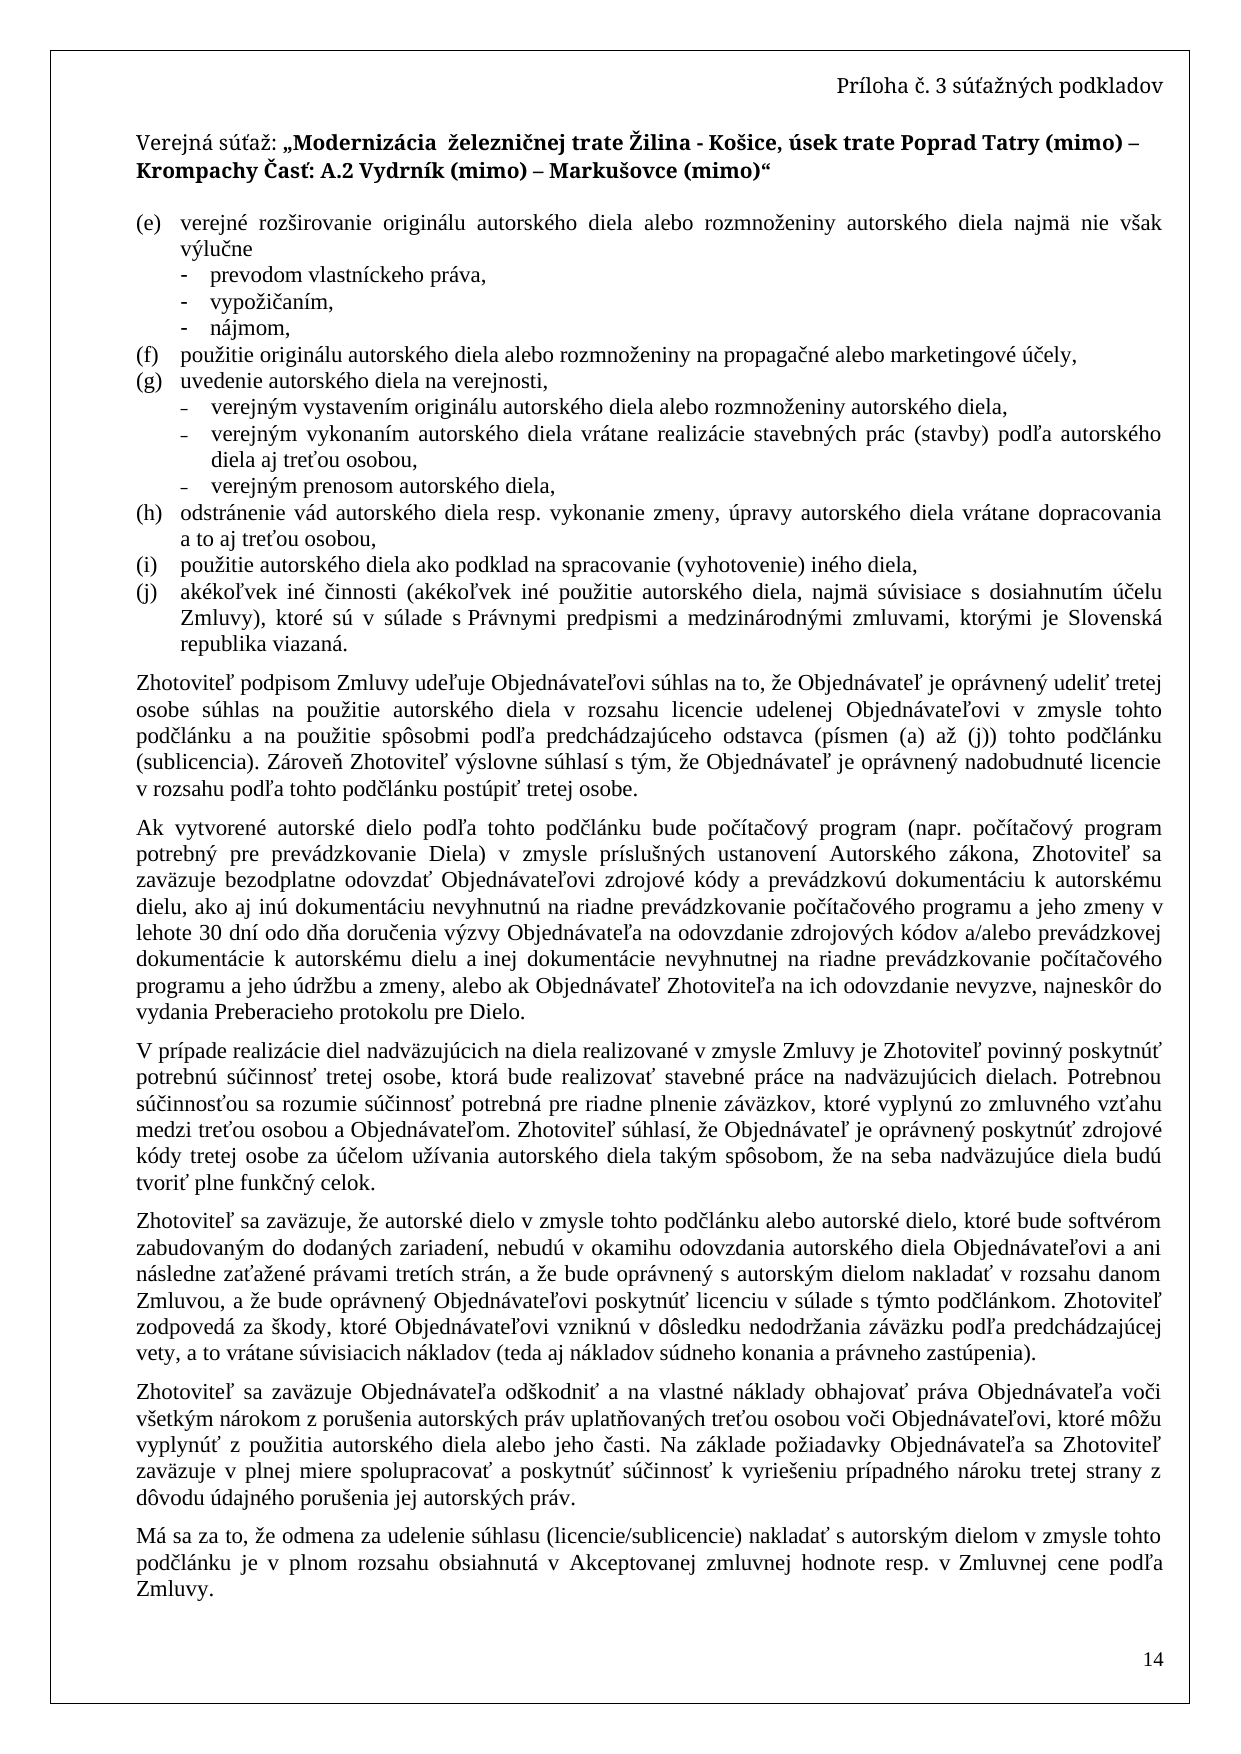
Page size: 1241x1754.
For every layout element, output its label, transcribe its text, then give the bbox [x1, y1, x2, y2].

list verejné rozširovanie originálu autorského diela alebo rozmnoženiny autorského diela najmä nie však výlučne [136, 208, 1163, 261]
text Zhotoviteľ sa zaväzuje, že autorské dielo v zmysle tohto podčlánku alebo autorské dielo, ktoré bude softvérom zabudovaným do dodaných zariadení, nebudú v okamihu odovzdania autorského diela Objednávateľovi a ani následne zaťažené právami tretích strán, a že bude oprávnený s autorským dielom nakladať v rozsahu danom Zmluvou, a že bude oprávnený Objednávateľovi poskytnúť licenciu v súlade s týmto podčlánkom. Zhotoviteľ zodpovedá za škody, ktoré Objednávateľovi vzniknú v dôsledku nedodržania záväzku podľa predchádzajúcej vety, a to vrátane súvisiacich nákladov (teda aj nákladov súdneho konania a právneho zastúpenia). [136, 1208, 1163, 1366]
list odstránenie vád autorského diela resp. vykonanie zmeny, úpravy autorského diela vrátane dopracovania a to aj treťou osobou, [136, 499, 1163, 551]
list verejným prenosom autorského diela, [180, 472, 1163, 499]
list akékoľvek iné činnosti (akékoľvek iné použitie autorského diela, najmä súvisiace s dosiahnutím účelu Zmluvy), ktoré sú v súlade s Právnymi predpismi a medzinárodnými zmluvami, ktorými je Slovenská republika viazaná. [136, 578, 1163, 657]
list verejným vystavením originálu autorského diela alebo rozmnoženiny autorského diela, [180, 393, 1163, 420]
list uvedenie autorského diela na verejnosti, [136, 367, 1163, 393]
list nájmom, [180, 314, 1163, 341]
text Zhotoviteľ sa zaväzuje Objednávateľa odškodniť a na vlastné náklady obhajovať práva Objednávateľa voči všetkým nárokom z porušenia autorských práv uplatňovaných treťou osobou voči Objednávateľovi, ktoré môžu vyplynúť z použitia autorského diela alebo jeho časti. Na základe požiadavky Objednávateľa sa Zhotoviteľ zaväzuje v plnej miere spolupracovať a poskytnúť súčinnosť k vyriešeniu prípadného nároku tretej strany z dôvodu údajného porušenia jej autorských práv. [136, 1378, 1163, 1510]
list verejným vykonaním autorského diela vrátane realizácie stavebných prác (stavby) podľa autorského diela aj treťou osobou, [180, 420, 1163, 472]
text V prípade realizácie diel nadväzujúcich na diela realizované v zmysle Zmluvy je Zhotoviteľ povinný poskytnúť potrebnú súčinnosť tretej osobe, ktorá bude realizovať stavebné práce na nadväzujúcich dielach. Potrebnou súčinnosťou sa rozumie súčinnosť potrebná pre riadne plnenie záväzkov, ktoré vyplynú zo zmluvného vzťahu medzi treťou osobou a Objednávateľom. Zhotoviteľ súhlasí, že Objednávateľ je oprávnený poskytnúť zdrojové kódy tretej osobe za účelom užívania autorského diela takým spôsobom, že na seba nadväzujúce diela budú tvoriť plne funkčný celok. [136, 1037, 1163, 1195]
list vypožičaním, [180, 288, 1163, 314]
list použitie originálu autorského diela alebo rozmnoženiny na propagačné alebo marketingové účely, [136, 341, 1163, 367]
text Má sa za to, že odmena za udelenie súhlasu (licencie/sublicencie) nakladať s autorským dielom v zmysle tohto podčlánku je v plnom rozsahu obsiahnutá v Akceptovanej zmluvnej hodnote resp. v Zmluvnej cene podľa Zmluvy. [136, 1522, 1163, 1602]
list použitie autorského diela ako podklad na spracovanie (vyhotovenie) iného diela, [136, 551, 1163, 578]
text Ak vytvorené autorské dielo podľa tohto podčlánku bude počítačový program (napr. počítačový program potrebný pre prevádzkovanie Diela) v zmysle príslušných ustanovení Autorského zákona, Zhotoviteľ sa zaväzuje bezodplatne odovzdať Objednávateľovi zdrojové kódy a prevádzkovú dokumentáciu k autorskému dielu, ako aj inú dokumentáciu nevyhnutnú na riadne prevádzkovanie počítačového programu a jeho zmeny v lehote 30 dní odo dňa doručenia výzvy Objednávateľa na odovzdanie zdrojových kódov a/alebo prevádzkovej dokumentácie k autorskému dielu a inej dokumentácie nevyhnutnej na riadne prevádzkovanie počítačového programu a jeho údržbu a zmeny, alebo ak Objednávateľ Zhotoviteľa na ich odovzdanie nevyzve, najneskôr do vydania Preberacieho protokolu pre Dielo. [136, 814, 1163, 1024]
list prevodom vlastníckeho práva, [180, 261, 1163, 288]
text Zhotoviteľ podpisom Zmluvy udeľuje Objednávateľovi súhlas na to, že Objednávateľ je oprávnený udeliť tretej osobe súhlas na použitie autorského diela v rozsahu licencie udelenej Objednávateľovi v zmysle tohto podčlánku a na použitie spôsobmi podľa predchádzajúceho odstavca (písmen (a) až (j)) tohto podčlánku (sublicencia). Zároveň Zhotoviteľ výslovne súhlasí s tým, že Objednávateľ je oprávnený nadobudnuté licencie v rozsahu podľa tohto podčlánku postúpiť tretej osobe. [136, 669, 1163, 801]
